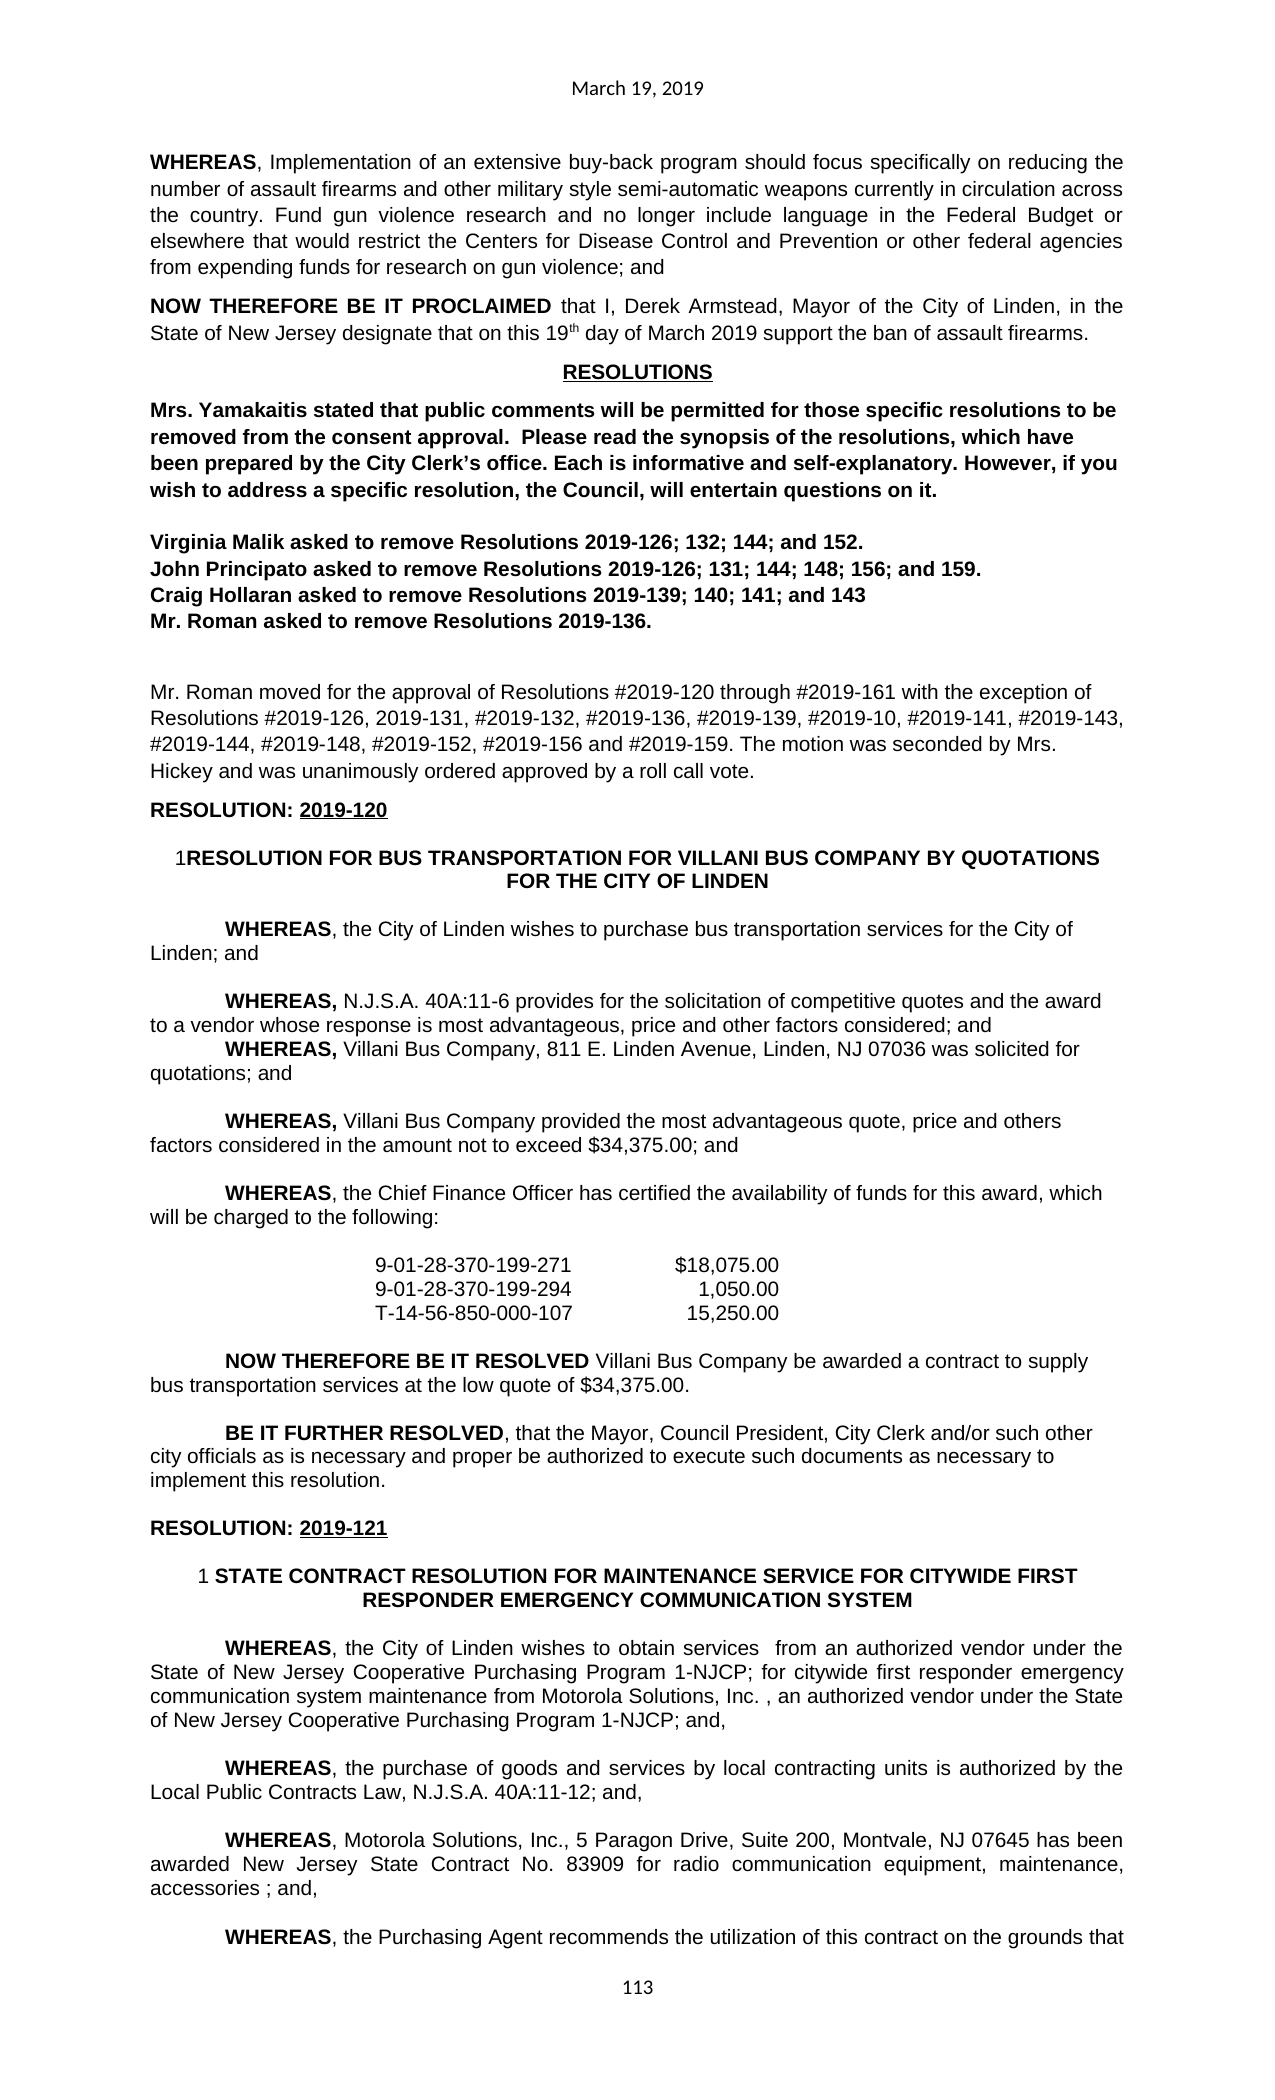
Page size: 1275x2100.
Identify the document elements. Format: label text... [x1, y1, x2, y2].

text STATE CONTRACT RESOLUTION FOR MAINTENANCE SERVICE FOR CITYWIDE FIRST RESPONDER EMERGENCY COMMUNICATION SYSTEM [150, 1564, 1125, 1612]
text WHEREAS, N.J.S.A. 40A:11-6 provides for the solicitation of competitive quotes and the award to a vendor whose response is most advantageous, price and other factors considered; and [150, 989, 1125, 1037]
text 9-01-28-370-199-294 1,050.00 [150, 1277, 1125, 1301]
text WHEREAS, the City of Linden wishes to purchase bus transportation services for the City of Linden; and [150, 917, 1125, 965]
text WHEREAS, the purchase of goods and services by local contracting units is authorized by the Local Public Contracts Law, N.J.S.A. 40A:11-12; and, [150, 1756, 1125, 1804]
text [150, 1925, 1125, 1949]
text Virginia Malik asked to remove Resolutions 2019-126; 132; 144; and 152. [150, 530, 1125, 554]
text WHEREAS, Villani Bus Company, 811 E. Linden Avenue, Linden, NJ 07036 was solicited for quotations; and [150, 1037, 1125, 1085]
text RESOLUTION FOR BUS TRANSPORTATION FOR VILLANI BUS COMPANY BY QUOTATIONS FOR THE CITY OF LINDEN [150, 845, 1125, 893]
text NOW THEREFORE BE IT PROCLAIMED that I, Derek Armstead, Mayor of the City of Linden, in the State of New Jersey designate that on this 19th day of March 2019 support the ban of assault firearms. [150, 294, 1125, 344]
text Mrs. Yamakaitis stated that public comments will be permitted for those specific resolutions to be removed from the consent approval. Please read the synopsis of the resolutions, which have been prepared by the City Clerk’s office. Each is informative and self-explanatory. However, if you wish to address a specific resolution, the Council, will entertain questions on it. [150, 398, 1125, 501]
text RESOLUTION: 2019-121 [150, 1516, 1125, 1540]
text NOW THEREFORE BE IT RESOLVED Villani Bus Company be awarded a contract to supply bus transportation services at the low quote of $34,375.00. [150, 1348, 1125, 1396]
text Craig Hollaran asked to remove Resolutions 2019-139; 140; 141; and 143 [150, 583, 1125, 607]
text Mr. Roman moved for the approval of Resolutions #2019-120 through #2019-161 with the exception of Resolutions #2019-126, 2019-131, #2019-132, #2019-136, #2019-139, #2019-10, #2019-141, #2019-143, #2019-144, #2019-148, #2019-152, #2019-156 and #2019-159. The motion was seconded by Mrs. Hickey and was unanimously ordered approved by a roll call vote. [150, 679, 1125, 783]
text RESOLUTIONS [150, 359, 1125, 383]
text WHEREAS, the City of Linden wishes to obtain services from an authorized vendor under the State of New Jersey Cooperative Purchasing Program 1-NJCP; for citywide first responder emergency communication system maintenance from Motorola Solutions, Inc. , an authorized vendor under the State of New Jersey Cooperative Purchasing Program 1-NJCP; and, [150, 1636, 1125, 1732]
text WHEREAS, Villani Bus Company provided the most advantageous quote, price and others factors considered in the amount not to exceed $34,375.00; and [150, 1109, 1125, 1157]
text RESOLUTION: 2019-120 [150, 797, 1125, 821]
text T-14-56-850-000-107 15,250.00 [150, 1301, 1125, 1324]
text WHEREAS, the Chief Finance Officer has certified the availability of funds for this award, which will be charged to the following: [150, 1181, 1125, 1229]
text 9-01-28-370-199-271 $18,075.00 [150, 1253, 1125, 1277]
text Mr. Roman asked to remove Resolutions 2019-136. [150, 609, 1125, 633]
text WHEREAS, Implementation of an extensive buy-back program should focus specifically on reducing the number of assault firearms and other military style semi-automatic weapons currently in circulation across the country. Fund gun violence research and no longer include language in the Federal Budget or elsewhere that would restrict the Centers for Disease Control and Prevention or other federal agencies from expending funds for research on gun violence; and [150, 150, 1125, 279]
text John Principato asked to remove Resolutions 2019-126; 131; 144; 148; 156; and 159. [150, 556, 1125, 580]
text WHEREAS, Motorola Solutions, Inc., 5 Paragon Drive, Suite 200, Montvale, NJ 07645 has been awarded New Jersey State Contract No. 83909 for radio communication equipment, maintenance, accessories ; and, [150, 1828, 1125, 1899]
